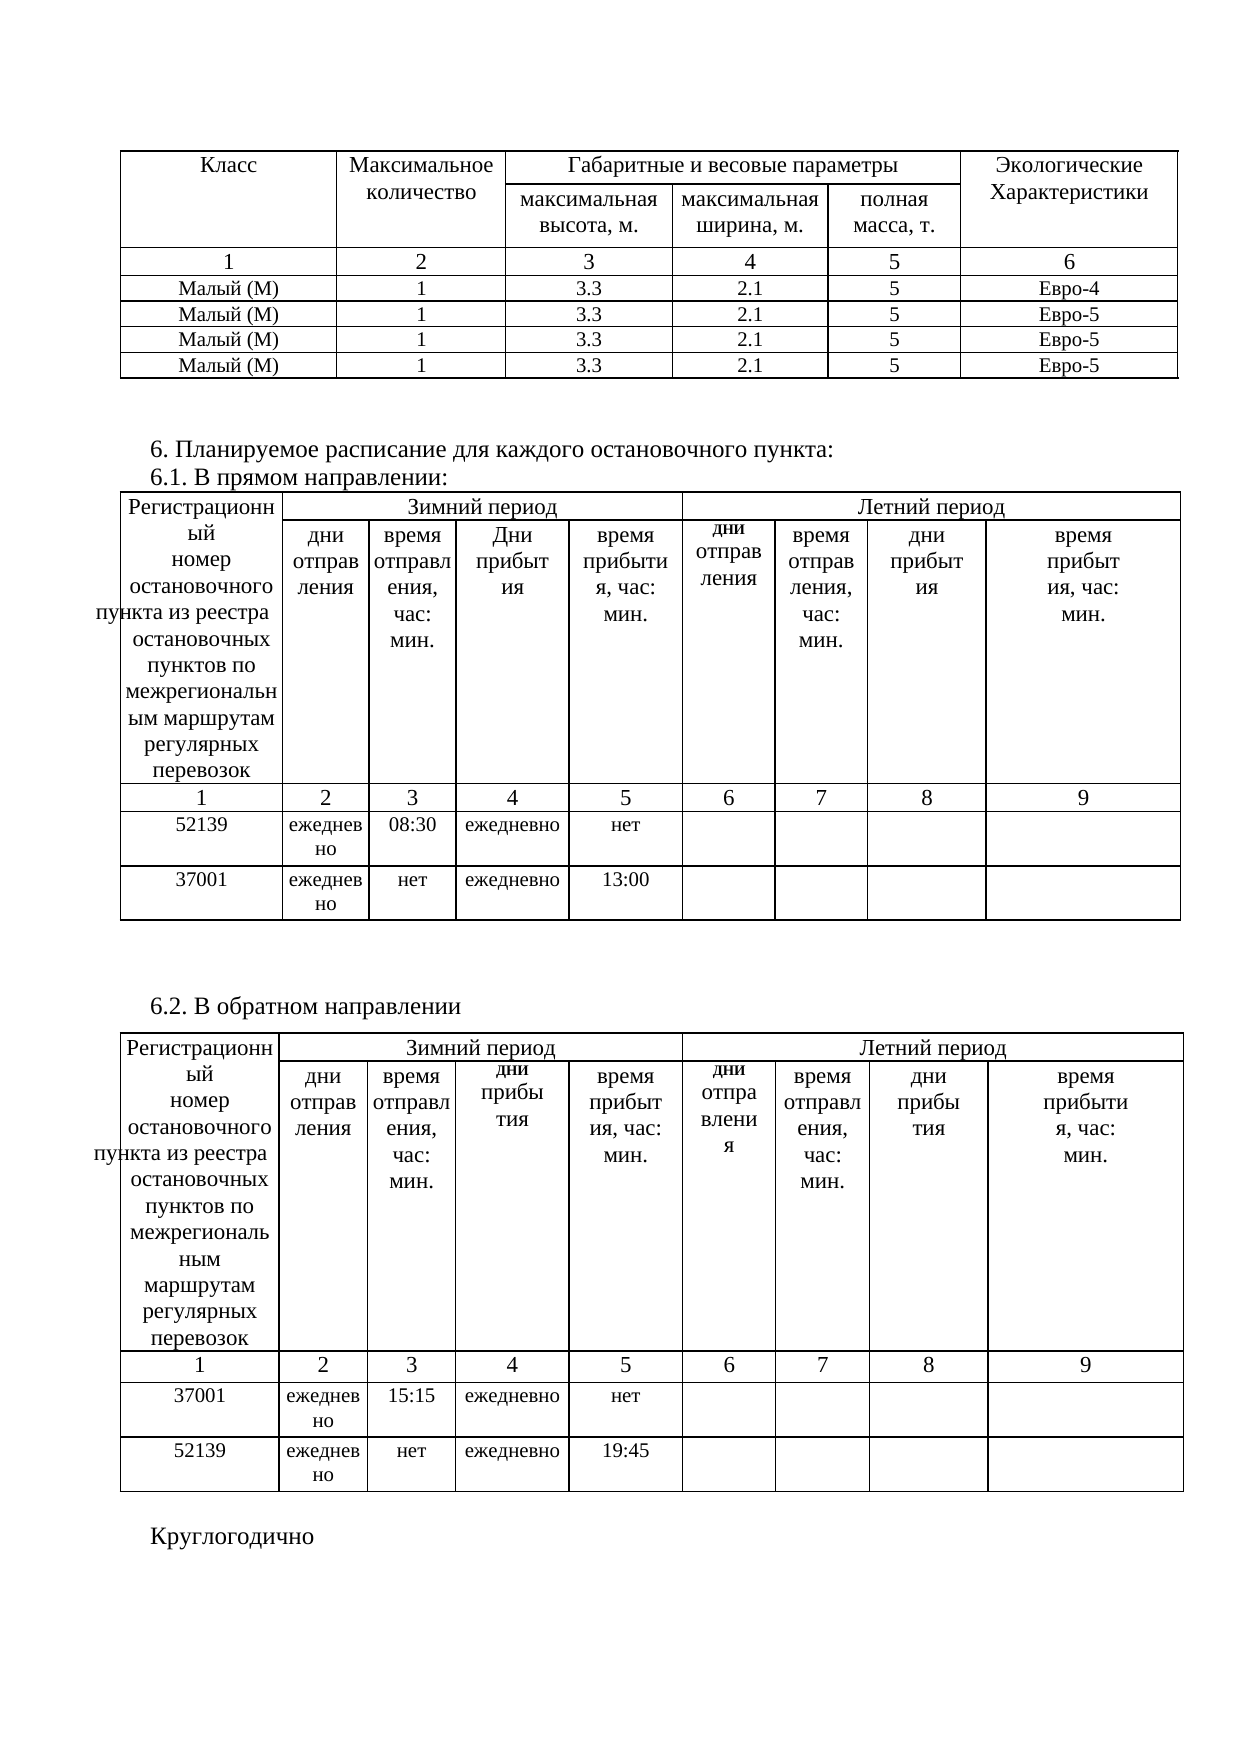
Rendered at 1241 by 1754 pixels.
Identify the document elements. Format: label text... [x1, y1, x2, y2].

table_cell 5 [570, 1352, 682, 1382]
table_cell 2.1 [673, 302, 827, 326]
table_cell нет [570, 812, 682, 865]
table_cell 5 [829, 276, 960, 300]
table_cell 3.3 [506, 353, 672, 377]
table_cell максимальная ширина, м. [673, 185, 827, 247]
table_cell [868, 812, 985, 865]
table_cell Евро-4 [961, 276, 1177, 300]
table_cell 5 [829, 327, 960, 351]
table_cell 3.3 [506, 276, 672, 300]
table_cell 2 [283, 784, 368, 811]
table_cell время прибыти я, час: мин. [570, 521, 682, 783]
table_cell Малый (М) [121, 302, 336, 326]
table_cell Малый (М) [121, 353, 336, 377]
table_cell ежедневно [456, 1383, 568, 1436]
table_header Летний период [683, 493, 1180, 519]
table_header Регистрационный номер остановочного пункта из реестра остановочных пунктов по межрегиональным маршрутам регулярных перевозок [121, 1034, 278, 1350]
table_cell 19:45 [570, 1438, 682, 1491]
table_cell время отправл ения, час: мин. [370, 521, 455, 783]
text 6.2. В обратном направлении [150, 991, 1090, 1020]
table_cell 8 [870, 1352, 987, 1382]
table_cell полная масса, т. [829, 185, 960, 247]
table_cell Малый (М) [121, 276, 336, 300]
table_cell 52139 [121, 1438, 278, 1491]
table_cell 5 [829, 353, 960, 377]
table_cell ДНИ отпра влени я [683, 1062, 775, 1350]
table_cell Дни прибыт ия [457, 521, 568, 783]
table_cell 6 [961, 248, 1177, 274]
table_cell [683, 867, 774, 919]
table_cell ежедневно [457, 867, 568, 919]
table_cell [683, 1383, 775, 1436]
table_cell время отправ ления, час: мин. [776, 521, 867, 783]
table_cell дни прибы тия [870, 1062, 987, 1350]
table_cell 6 [683, 784, 774, 811]
table_cell нет [370, 867, 455, 919]
table_cell 1 [121, 248, 336, 274]
table_cell время отправл ения, час: мин. [776, 1062, 869, 1350]
table_cell 1 [337, 327, 505, 351]
table_header Экологические Характеристики [961, 152, 1177, 247]
table_cell 9 [987, 784, 1180, 811]
table_cell Малый (М) [121, 327, 336, 351]
table_cell 4 [457, 784, 568, 811]
table_cell дни отправ ления [283, 521, 368, 783]
table_header Максимальное количество [337, 152, 505, 247]
table_cell время прибыт ия, час: мин. [570, 1062, 682, 1350]
table_cell нет [368, 1438, 455, 1491]
table_cell [683, 1438, 775, 1491]
table_cell [870, 1438, 987, 1491]
table_cell 13:00 [570, 867, 682, 919]
table_cell 52139 [121, 812, 282, 865]
table_cell 2 [280, 1352, 367, 1382]
table_cell 3 [370, 784, 455, 811]
table_cell максимальная высота, м. [506, 185, 672, 247]
table_cell 3.3 [506, 327, 672, 351]
table_cell Евро-5 [961, 302, 1177, 326]
table_header Регистрационный номер остановочного пункта из реестра остановочных пунктов по межрегиональным маршрутам регулярных перевозок [121, 493, 282, 783]
table_cell Евро-5 [961, 327, 1177, 351]
table_cell Евро-5 [961, 353, 1177, 377]
table_cell ежедневно [457, 812, 568, 865]
text Круглогодично [150, 1521, 1090, 1550]
table_cell 37001 [121, 867, 282, 919]
table_cell 9 [989, 1352, 1183, 1382]
table_cell [776, 1383, 869, 1436]
table_cell 7 [776, 784, 867, 811]
table_cell [989, 1383, 1183, 1436]
table_cell время отправл ения, час: мин. [368, 1062, 455, 1350]
table_cell 08:30 [370, 812, 455, 865]
text 6.1. В прямом направлении: [150, 462, 1090, 491]
table_cell [776, 1438, 869, 1491]
table_cell 4 [673, 248, 827, 274]
table_header Класс [121, 152, 336, 247]
table_cell 5 [829, 248, 960, 274]
table_cell 1 [337, 302, 505, 326]
table_cell [987, 867, 1180, 919]
table_cell 1 [337, 353, 505, 377]
table_header Зимний период [280, 1034, 682, 1060]
text 6. Планируемое расписание для каждого остановочного пункта: [150, 434, 1090, 462]
table_cell 4 [456, 1352, 568, 1382]
table_cell 1 [121, 1352, 278, 1382]
table_cell 2.1 [673, 353, 827, 377]
table_cell 5 [570, 784, 682, 811]
table_cell 2.1 [673, 276, 827, 300]
table_cell 2 [337, 248, 505, 274]
table_cell [776, 867, 867, 919]
table_cell [776, 812, 867, 865]
table_cell 3 [506, 248, 672, 274]
table_cell ежедневно [280, 1438, 367, 1491]
table_header Зимний период [283, 493, 682, 519]
table_cell время прибыти я, час: мин. [989, 1062, 1183, 1350]
table_cell [868, 867, 985, 919]
table_cell 2.1 [673, 327, 827, 351]
table_cell дни отправ ления [280, 1062, 367, 1350]
table_cell [683, 812, 774, 865]
table_cell 15:15 [368, 1383, 455, 1436]
table_cell ежедневно [456, 1438, 568, 1491]
table_cell нет [570, 1383, 682, 1436]
table_cell [870, 1383, 987, 1436]
table_cell [987, 812, 1180, 865]
table_cell 5 [829, 302, 960, 326]
table_cell 37001 [121, 1383, 278, 1436]
table_cell 8 [868, 784, 985, 811]
table_cell ДНИ отправ ления [683, 521, 774, 783]
table_cell ежедневно [283, 867, 368, 919]
table_cell ДНИ прибы тия [456, 1062, 568, 1350]
table_cell 1 [121, 784, 282, 811]
table_cell 3.3 [506, 302, 672, 326]
table_header Габаритные и весовые параметры [506, 152, 960, 183]
table_cell дни прибыт ия [868, 521, 985, 783]
table_cell ежедневно [280, 1383, 367, 1436]
table_cell 3 [368, 1352, 455, 1382]
table_cell 6 [683, 1352, 775, 1382]
table_cell 7 [776, 1352, 869, 1382]
table_cell ежедневно [283, 812, 368, 865]
table_header Летний период [683, 1034, 1183, 1060]
table_cell [989, 1438, 1183, 1491]
table_cell 1 [337, 276, 505, 300]
table_cell время прибыт ия, час: мин. [987, 521, 1180, 783]
